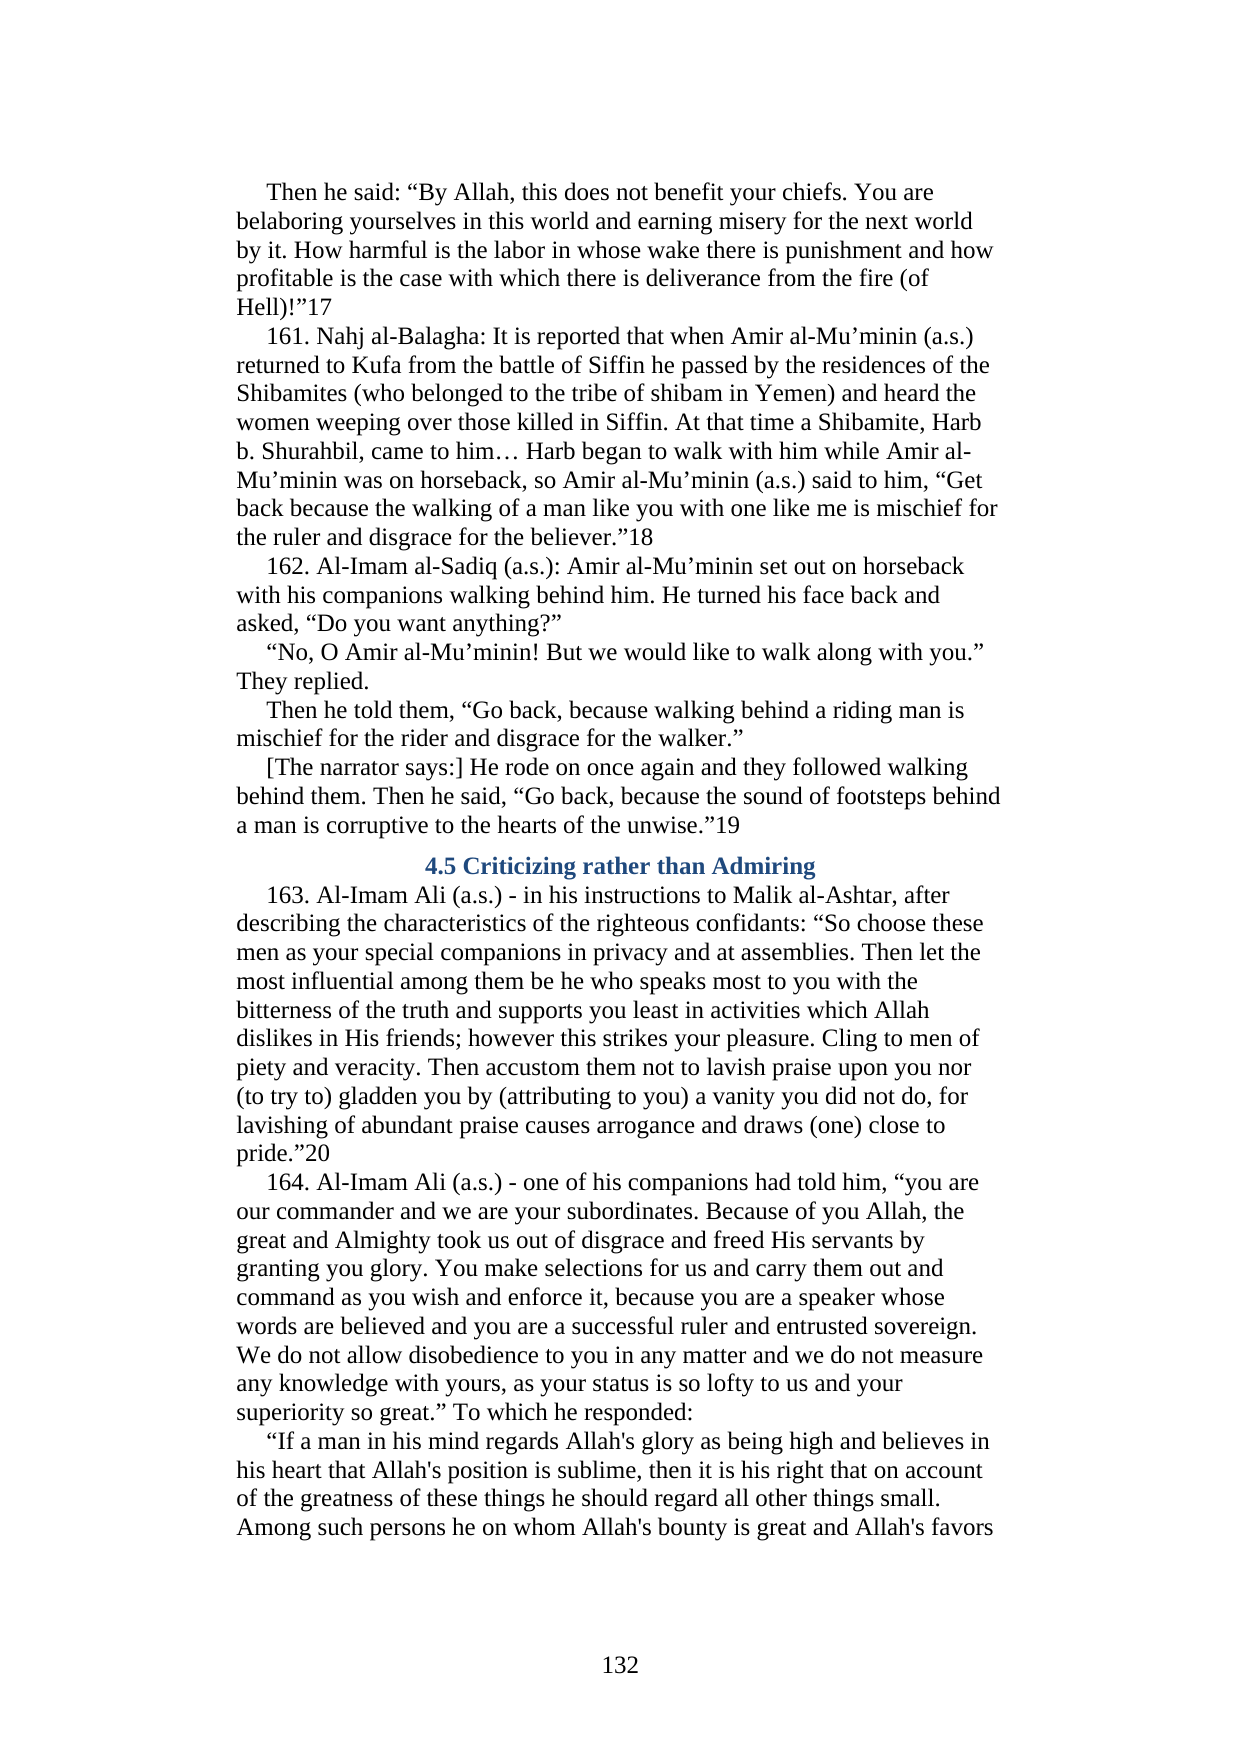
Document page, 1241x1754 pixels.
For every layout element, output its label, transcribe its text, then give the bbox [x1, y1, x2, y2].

text 163. Al-Imam Ali (a.s.) - in his instructions to Malik al-Ashtar, after describing the characteristics of the righteous confidants: “So choose these men as your special companions in privacy and at assemblies. Then let the most influential among them be he who speaks most to you with the bitterness of the truth and supports you least in activities which Allah dislikes in His friends; however this strikes your pleasure. Cling to men of piety and veracity. Then accustom them not to lavish praise upon you nor (to try to) gladden you by (attributing to you) a vanity you did not do, for lavishing of abundant praise causes arrogance and draws (one) close to pride.”20 [236, 880, 1004, 1167]
text 161. Nahj al-Balagha: It is reported that when Amir al-Mu’minin (a.s.) returned to Kufa from the battle of Siffin he passed by the residences of the Shibamites (who belonged to the tribe of shibam in Yemen) and heard the women weeping over those killed in Siffin. At that time a Shibamite, Harb b. Shurahbil, came to him… Harb began to walk with him while Amir al-Mu’minin was on horseback, so Amir al-Mu’minin (a.s.) said to him, “Get back because the walking of a man like you with one like me is mischief for the ruler and disgrace for the believer.”18 [236, 321, 1004, 551]
text 164. Al-Imam Ali (a.s.) - one of his companions had told him, “you are our commander and we are your subordinates. Because of you Allah, the great and Almighty took us out of disgrace and freed His servants by granting you glory. You make selections for us and carry them out and command as you wish and enforce it, because you are a speaker whose words are believed and you are a successful ruler and entrusted sovereign. We do not allow disobedience to you in any matter and we do not measure any knowledge with yours, as your status is so lofty to us and your superiority so great.” To which he responded: [236, 1167, 1004, 1426]
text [236, 1426, 1004, 1541]
text Then he told them, “Go back, because walking behind a riding man is mischief for the rider and disgrace for the walker.” [236, 695, 1004, 752]
text [The narrator says:] He rode on once again and they followed walking behind them. Then he said, “Go back, because the sound of footsteps behind a man is corruptive to the hearts of the unwise.”19 [236, 752, 1004, 838]
text Then he said: “By Allah, this does not benefit your chiefs. You are belaboring yourselves in this world and earning misery for the next world by it. How harmful is the labor in whose wake there is punishment and how profitable is the case with which there is deliverance from the fire (of Hell)!”17 [236, 177, 1004, 321]
text 162. Al-Imam al-Sadiq (a.s.): Amir al-Mu’minin set out on horseback with his companions walking behind him. He turned his face back and asked, “Do you want anything?” [236, 551, 1004, 637]
subtitle 4.5 Criticizing rather than Admiring [236, 851, 1004, 880]
text “No, O Amir al-Mu’minin! But we would like to walk along with you.” They replied. [236, 637, 1004, 695]
